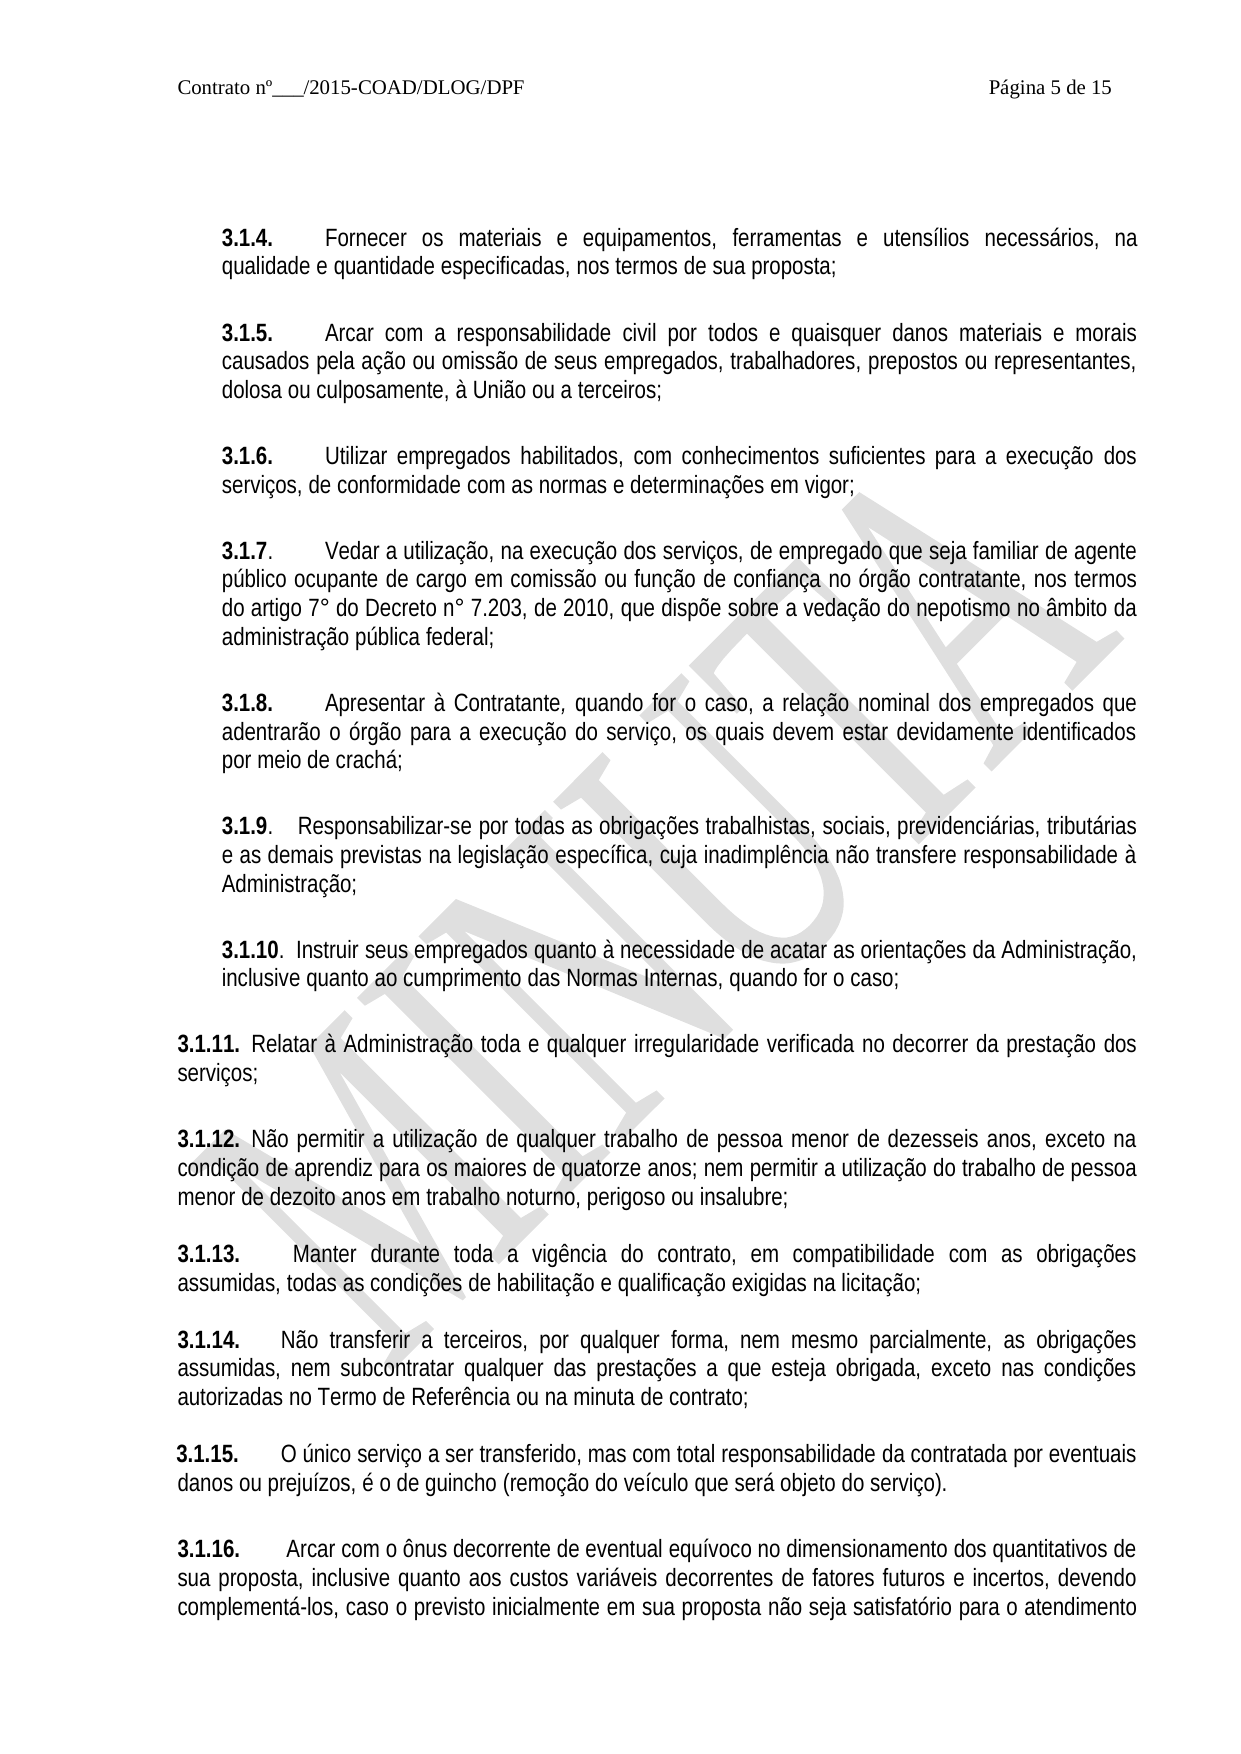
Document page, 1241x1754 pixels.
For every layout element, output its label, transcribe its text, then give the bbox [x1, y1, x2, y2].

text 3.1.4. Fornecer os materiais e equipamentos, ferramentas e utensílios necessários, na qualidade e quantidade especificadas, nos termos de sua proposta; [222, 223, 1137, 280]
list Manter durante toda a vigência do contrato, em compatibilidade com as obrigações assumidas, todas as condições de habilitação e qualificação exigidas na licitação; [177, 1239, 1137, 1296]
text 3.1.5. Arcar com a responsabilidade civil por todos e quaisquer danos materiais e morais causados pela ação ou omissão de seus empregados, trabalhadores, prepostos ou representantes, dolosa ou culposamente, à União ou a terceiros; [222, 317, 1137, 403]
text 3.1.10. Instruir seus empregados quanto à necessidade de acatar as orientações da Administração, inclusive quanto ao cumprimento das Normas Internas, quando for o caso; [222, 935, 1137, 992]
text 3.1.11. Relatar à Administração toda e qualquer irregularidade verificada no decorrer da prestação dos serviços; [177, 1029, 1137, 1087]
text 3.1.6. Utilizar empregados habilitados, com conhecimentos suficientes para a execução dos serviços, de conformidade com as normas e determinações em vigor; [222, 441, 1137, 498]
text 3.1.9. Responsabilizar-se por todas as obrigações trabalhistas, sociais, previdenciárias, tributárias e as demais previstas na legislação específica, cuja inadimplência não transfere responsabilidade à Administração; [222, 811, 1137, 897]
text 3.1.8. Apresentar à Contratante, quando for o caso, a relação nominal dos empregados que adentrarão o órgão para a execução do serviço, os quais devem estar devidamente identificados por meio de crachá; [222, 688, 1137, 774]
list O único serviço a ser transferido, mas com total responsabilidade da contratada por eventuais danos ou prejuízos, é o de guincho (remoção do veículo que será objeto do serviço). [176, 1439, 1137, 1497]
text 3.1.7. Vedar a utilização, na execução dos serviços, de empregado que seja familiar de agente público ocupante de cargo em comissão ou função de confiança no órgão contratante, nos termos do artigo 7° do Decreto n° 7.203, de 2010, que dispõe sobre a vedação do nepotismo no âmbito da administração pública federal; [222, 536, 1137, 650]
list Não transferir a terceiros, por qualquer forma, nem mesmo parcialmente, as obrigações assumidas, nem subcontratar qualquer das prestações a que esteja obrigada, exceto nas condições autorizadas no Termo de Referência ou na minuta de contrato; [177, 1325, 1137, 1411]
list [177, 1534, 1137, 1620]
list Não permitir a utilização de qualquer trabalho de pessoa menor de dezesseis anos, exceto na condição de aprendiz para os maiores de quatorze anos; nem permitir a utilização do trabalho de pessoa menor de dezoito anos em trabalho noturno, perigoso ou insalubre; [177, 1124, 1137, 1210]
